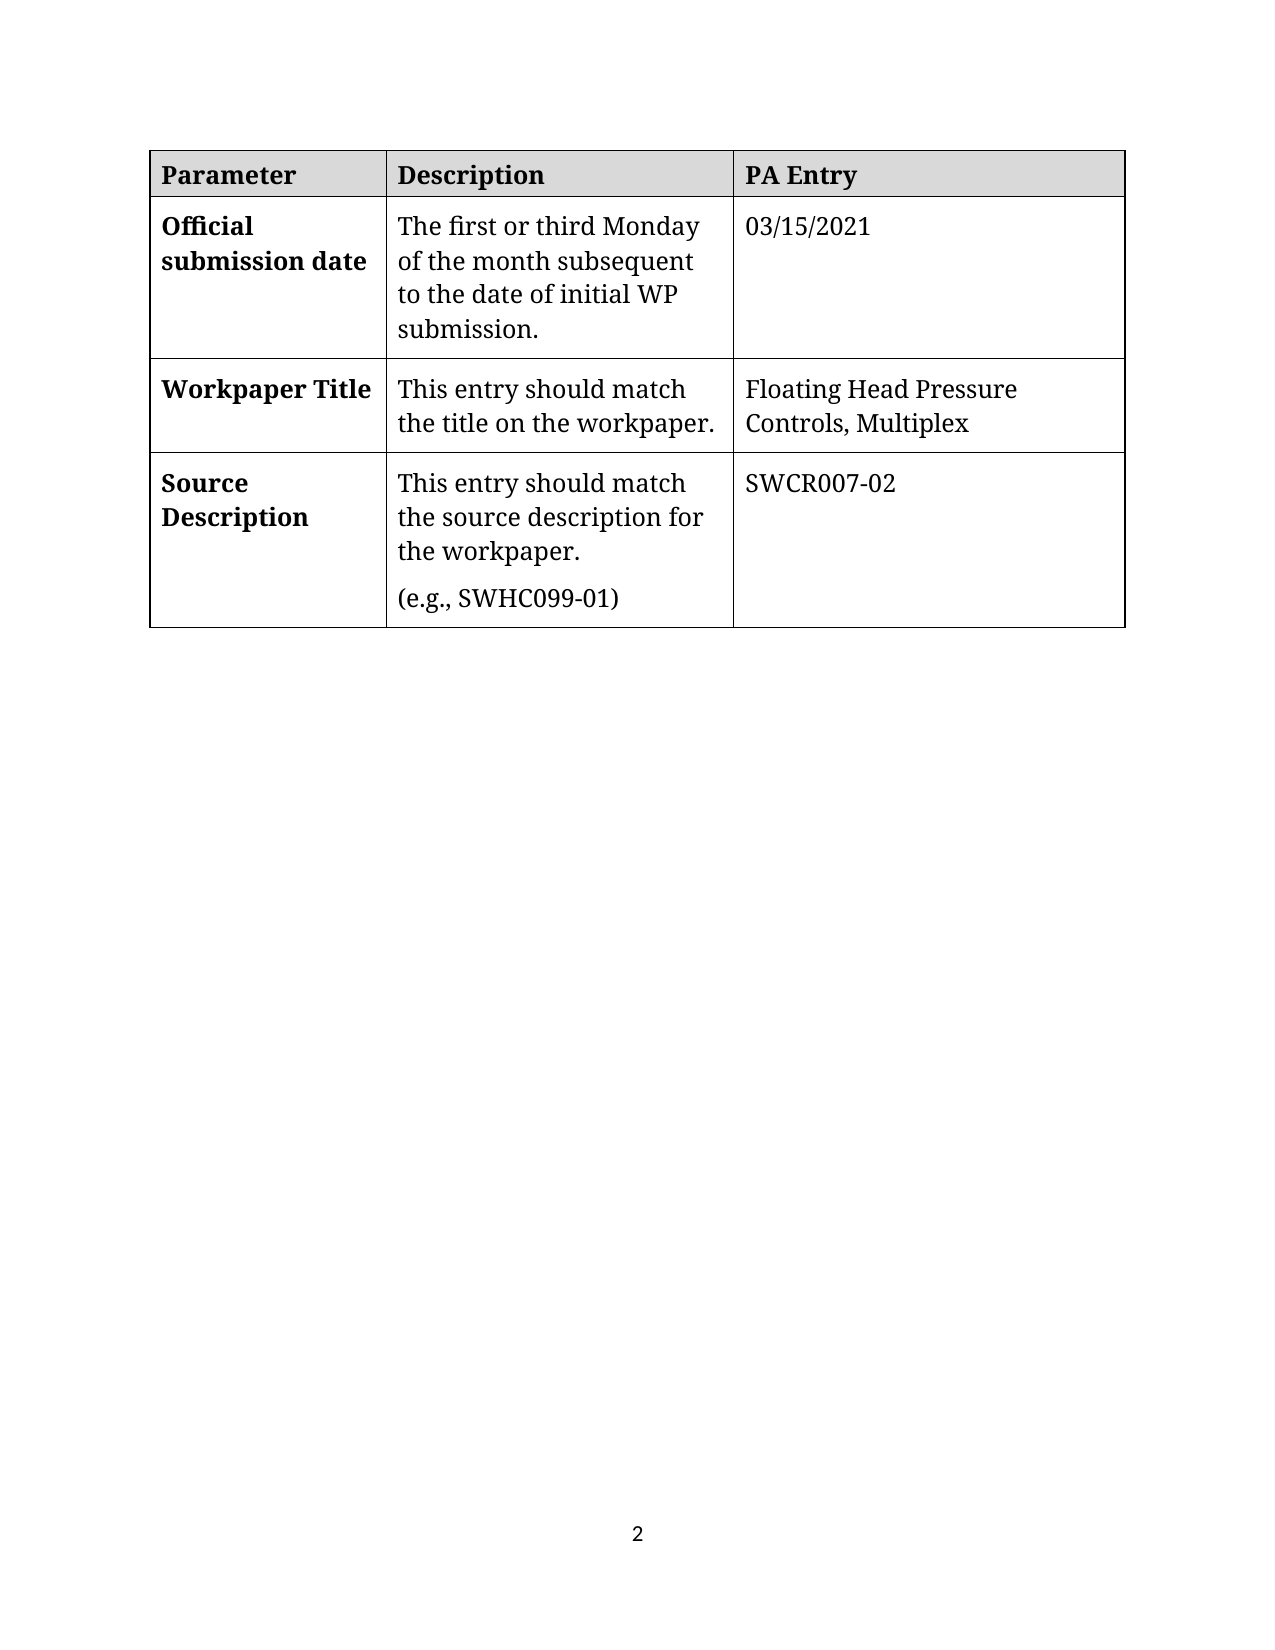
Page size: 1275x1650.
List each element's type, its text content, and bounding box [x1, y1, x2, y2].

table_cell The first or third Monday of the month subsequent to the date of initial WP submission. [387, 197, 733, 358]
table_cell Workpaper Title [151, 359, 386, 452]
table_cell Official submission date [151, 197, 386, 358]
table_header PA Entry [734, 151, 1124, 196]
table_cell Floating Head Pressure Controls, Multiplex [734, 359, 1124, 452]
table_header Parameter [151, 151, 386, 196]
table_cell Source Description [151, 453, 386, 627]
table_cell This entry should match the source description for the workpaper. (e.g., SWHC099-01) [387, 453, 733, 627]
table_cell 03/15/2021 [734, 197, 1124, 358]
table_cell This entry should match the title on the workpaper. [387, 359, 733, 452]
table_header Description [387, 151, 733, 196]
table_cell SWCR007-02 [734, 453, 1124, 627]
